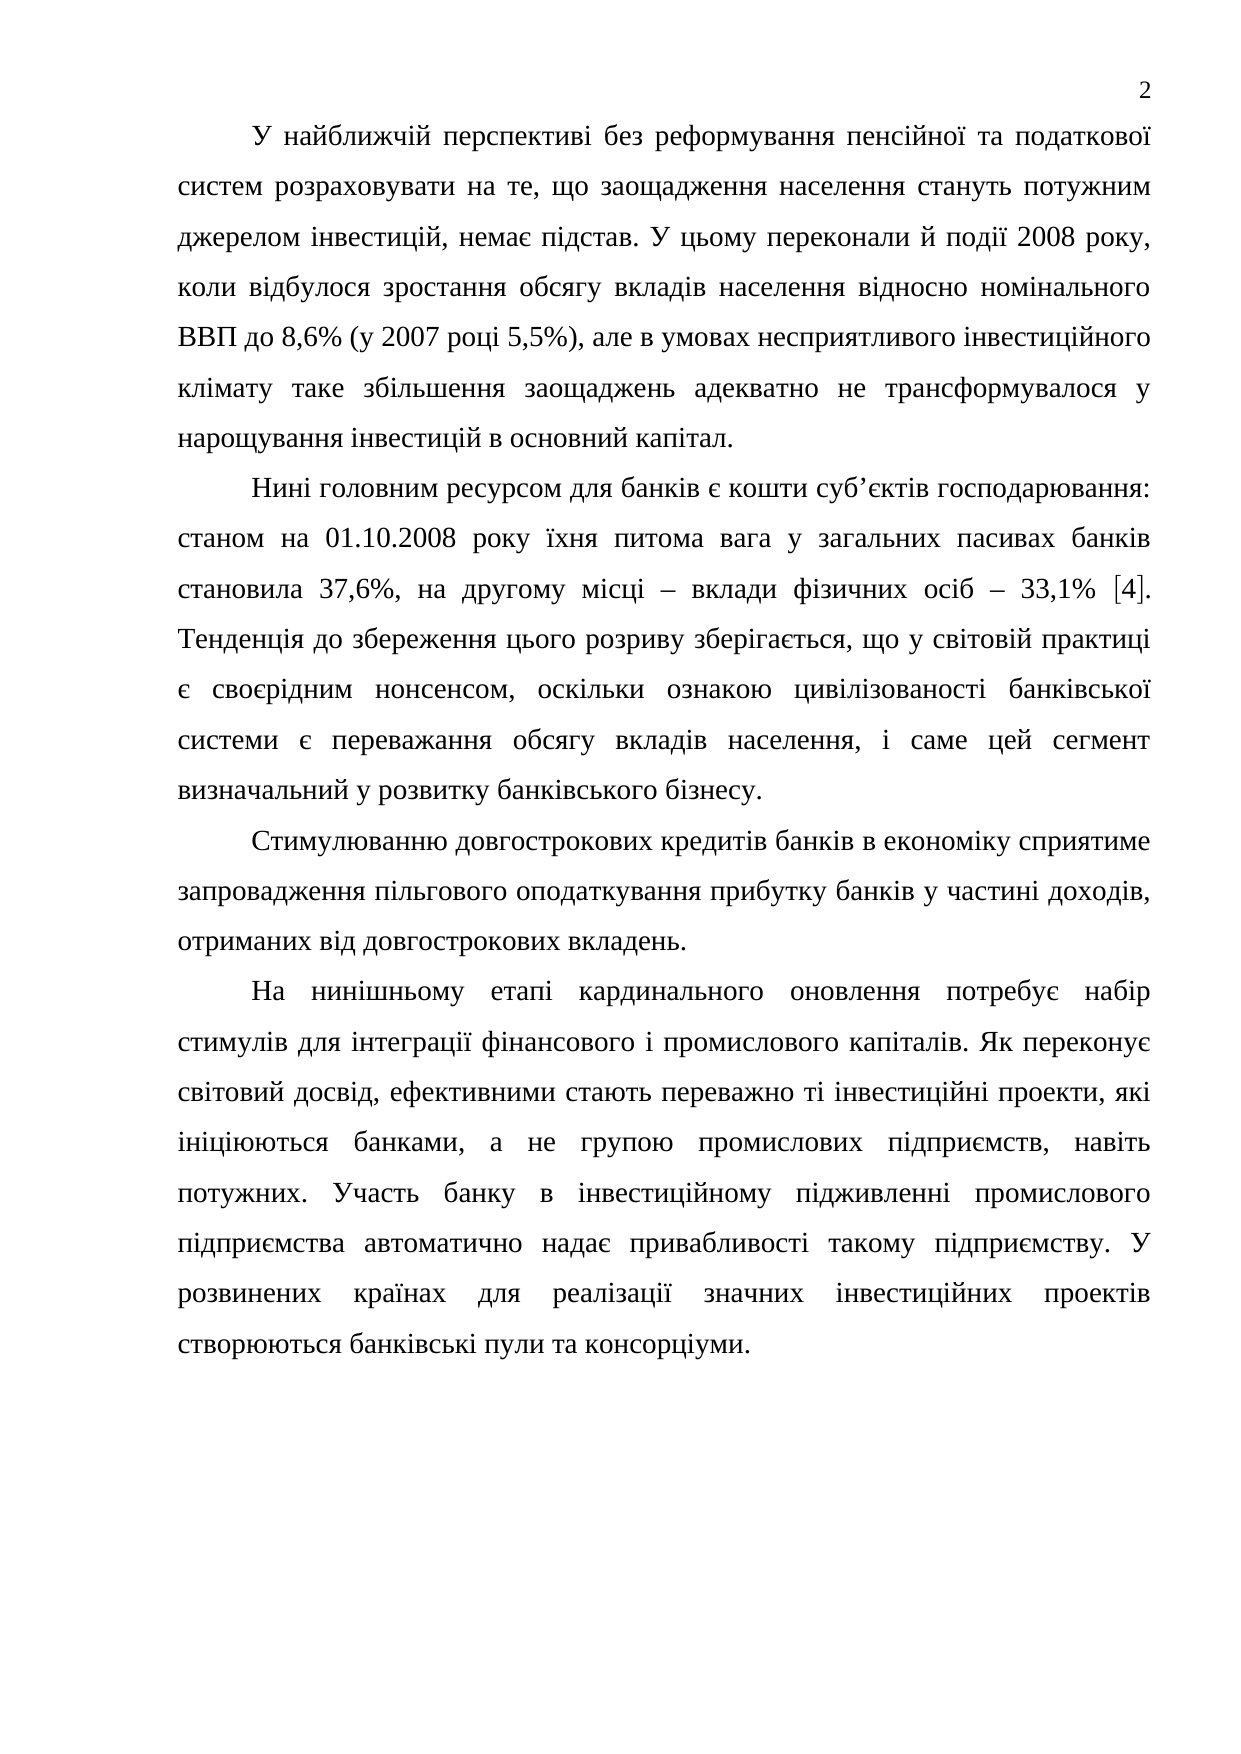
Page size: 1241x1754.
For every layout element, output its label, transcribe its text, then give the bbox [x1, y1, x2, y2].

text У найближчій перспективі без реформування пенсійної та податкової систем розраховувати на те, що заощадження населення стануть потужним джерелом інвестицій, немає підстав. У цьому переконали й події 2008 року, коли відбулося зростання обсягу вкладів населення відносно номінального ВВП до 8,6% (у 2007 році 5,5%), але в умовах несприятливого інвестиційного клімату таке збільшення заощаджень адекватно не трансформувалося у нарощування інвестицій в основний капітал. [177, 118, 1152, 453]
text На нинішньому етапі кардинального оновлення потребує набір стимулів для інтеграції фінансового і промислового капіталів. Як переконує світовий досвід, ефективними стають переважно ті інвестиційні проекти, які ініціюються банками, а не групою промислових підприємств, навіть потужних. Участь банку в інвестиційному підживленні промислового підприємства автоматично надає привабливості такому підприємству. У розвинених країнах для реалізації значних інвестиційних проектів створюються банківські пули та консорціуми. [177, 973, 1152, 1359]
text Нині головним ресурсом для банків є кошти суб’єктів господарювання: станом на 01.10.2008 року їхня питома вага у загальних пасивах банків становила 37,6%, на другому місці – вклади фізичних осіб – 33,1% 4. Тенденція до збереження цього розриву зберігається, що у світовій практиці є своєрідним нонсенсом, оскільки ознакою цивілізованості банківської системи є переважання обсягу вкладів населення, і саме цей сегмент визначальний у розвитку банківського бізнесу. [177, 470, 1152, 806]
text Стимулюванню довгострокових кредитів банків в економіку сприятиме запровадження пільгового оподаткування прибутку банків у частині доходів, отриманих від довгострокових вкладень. [177, 823, 1152, 957]
